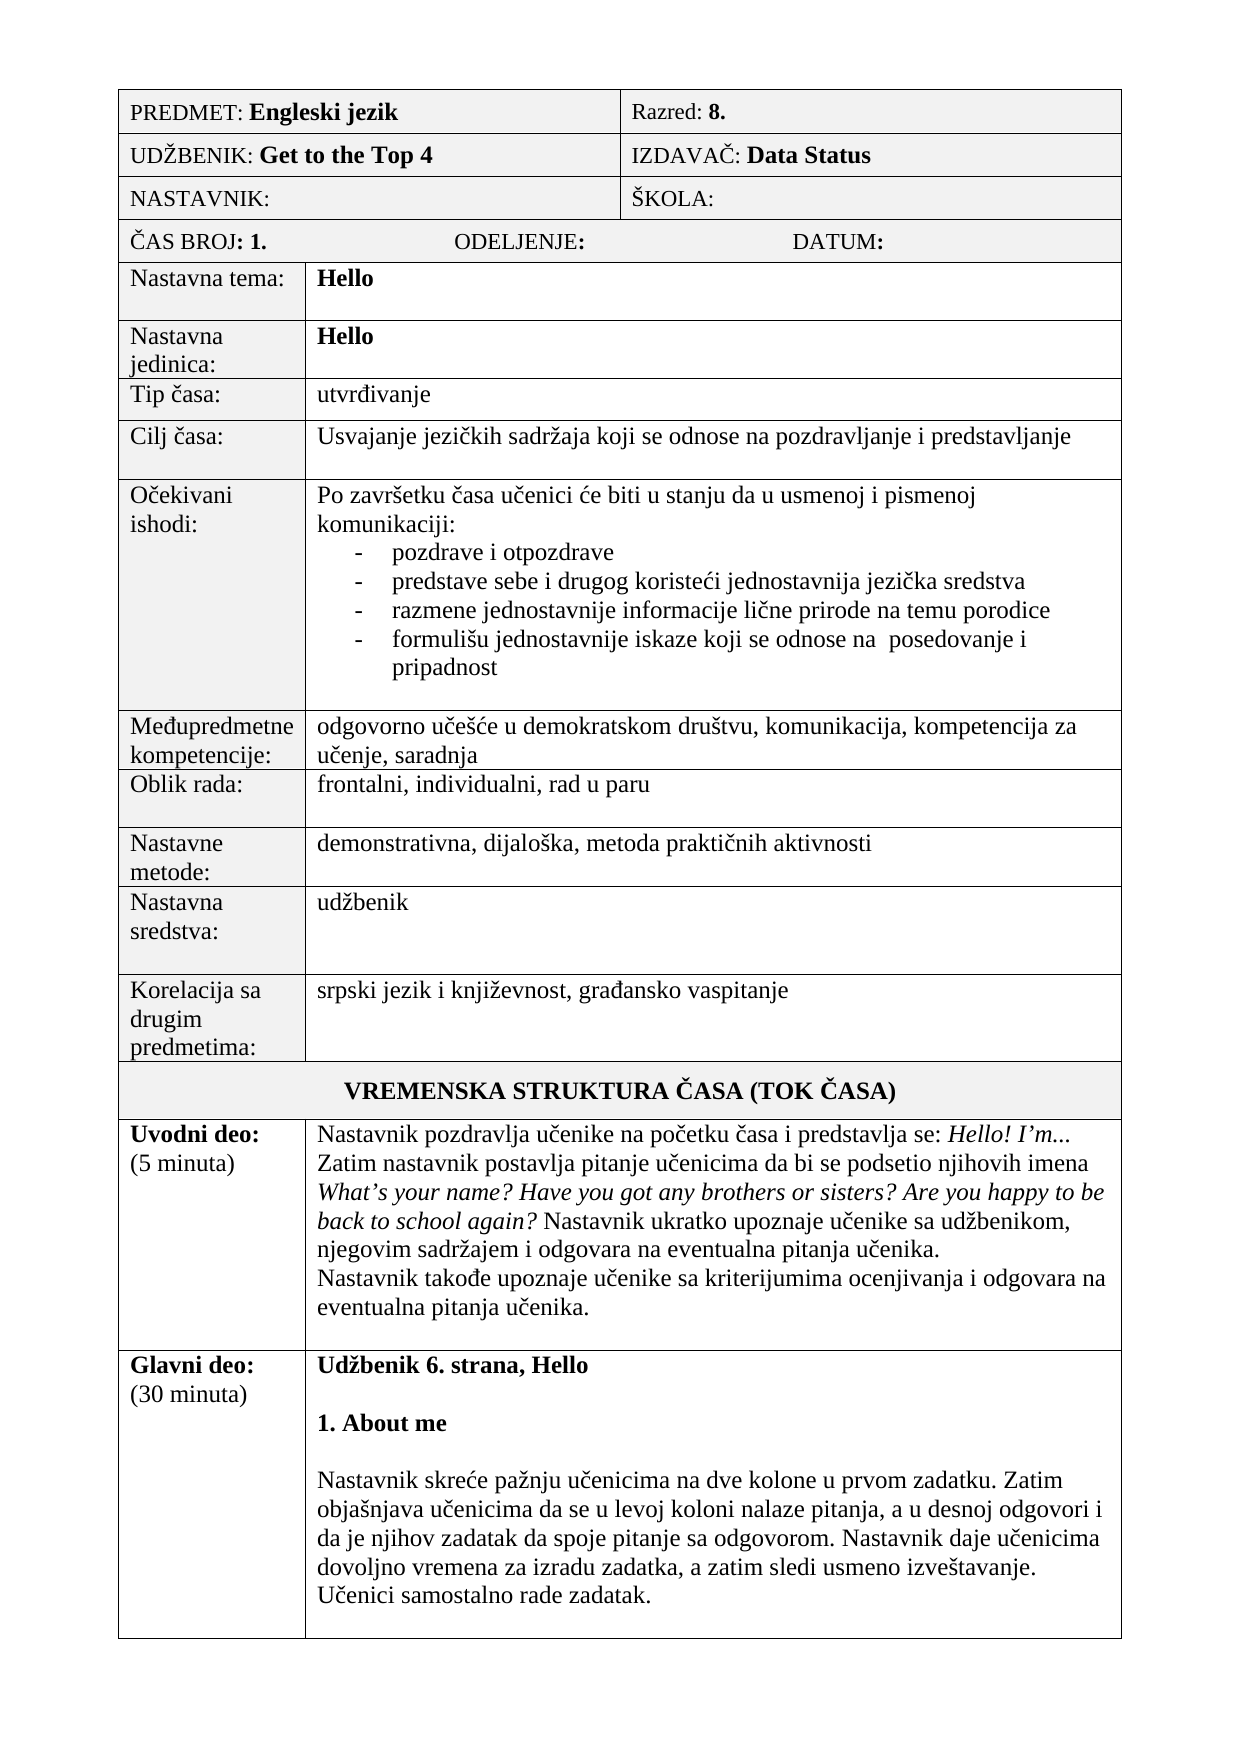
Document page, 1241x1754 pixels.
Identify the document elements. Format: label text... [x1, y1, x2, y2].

table_cell utvrđivanje [306, 379, 1121, 420]
table_header Razred: 8. [621, 90, 1121, 132]
table_cell Oblik rada: [119, 770, 305, 827]
table_cell NASTAVNIK: [119, 177, 620, 219]
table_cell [119, 1351, 305, 1638]
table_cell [306, 1351, 1121, 1638]
table_cell Po završetku časa učenici će biti u stanju da u usmenoj i pismenoj komunikaciji: pozdrave i otpozdrave predstave sebe i drugog koristeći jednostavnija jezička sredstva razmene jednostavnije informacije lične prirode na temu porodice formulišu jednostavnije iskaze koji se odnose na posedovanje i pripadnost [306, 480, 1121, 710]
table_cell Nastavna sredstva: [119, 887, 305, 974]
table_cell Hello [306, 321, 1121, 378]
table_cell Korelacija sa drugim predmetima: [119, 975, 305, 1061]
table_cell Hello [306, 263, 1121, 320]
table_cell DATUM: [781, 220, 1121, 262]
table_cell Nastavna jedinica: [119, 321, 305, 378]
table_cell odgovorno učešće u demokratskom društvu, komunikacija, kompetencija za učenje, saradnja [306, 711, 1121, 768]
table_cell Nastavna tema: [119, 263, 305, 320]
table_cell UDŽBENIK: Get to the Top 4 [119, 134, 620, 176]
table_cell ODELJENJE: [443, 220, 781, 262]
table_cell VREMENSKA STRUKTURA ČASA (TOK ČASA) [119, 1062, 1121, 1118]
table_cell ČAS BROJ: 1. [119, 220, 443, 262]
table_cell Tip časa: [119, 379, 305, 420]
table_cell udžbenik [306, 887, 1121, 974]
table_cell Usvajanje jezičkih sadržaja koji se odnose na pozdravljanje i predstavljanje [306, 421, 1121, 479]
table_cell Nastavnik pozdravlja učenike na početku časa i predstavlja se: Hello! I’m... Zatim nastavnik postavlja pitanje učenicima da bi se podsetio njihovih imena What’s your name? Have you got any brothers or sisters? Are you happy to be back to school again? Nastavnik ukratko upoznaje učenike sa udžbenikom, njegovim sadržajem i odgovara na eventualna pitanja učenika. Nastavnik takođe upoznaje učenike sa kriterijumima ocenjivanja i odgovara na eventualna pitanja učenika. [306, 1120, 1121, 1349]
table_cell Uvodni deo: (5 minuta) [119, 1120, 305, 1349]
table_cell Nastavne metode: [119, 828, 305, 886]
table_cell srpski jezik i književnost, građansko vaspitanje [306, 975, 1121, 1061]
table_cell Cilj časa: [119, 421, 305, 479]
table_cell ŠKOLA: [621, 177, 1121, 219]
table_cell demonstrativna, dijaloška, metoda praktičnih aktivnosti [306, 828, 1121, 886]
table_cell Međupredmetnekompetencije: [119, 711, 305, 768]
table_cell IZDAVAČ: Data Status [621, 134, 1121, 176]
table_cell Očekivani ishodi: [119, 480, 305, 710]
table_cell frontalni, individualni, rad u paru [306, 770, 1121, 827]
table_header PREDMET: Engleski jezik [119, 90, 620, 132]
